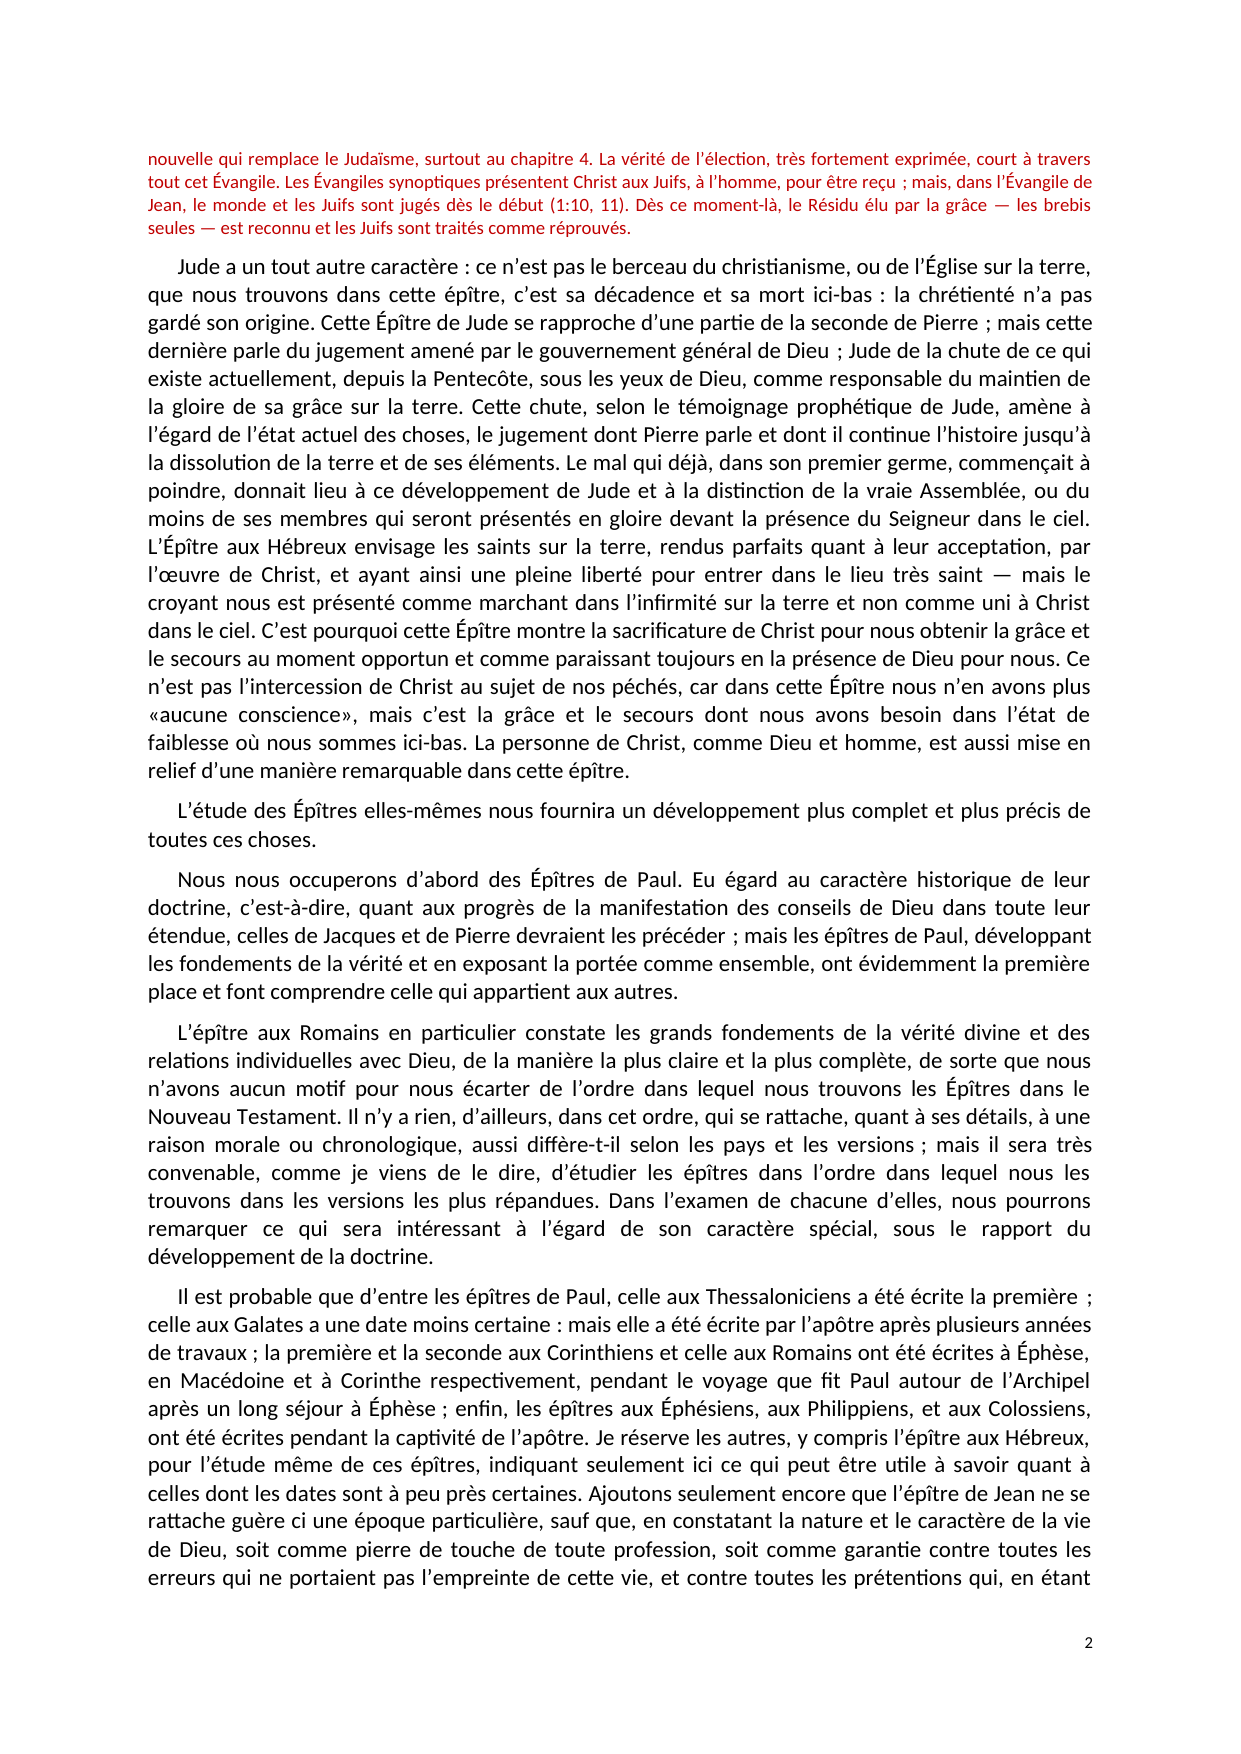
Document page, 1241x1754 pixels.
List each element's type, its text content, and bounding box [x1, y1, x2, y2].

text Jude a un tout autre caractère : ce n’est pas le berceau du christianisme, ou de l’Église sur la terre, que nous trouvons dans cette épître, c’est sa décadence et sa mort ici-bas : la chrétienté n’a pas gardé son origine. Cette Épître de Jude se rapproche d’une partie de la seconde de Pierre ; mais cette dernière parle du jugement amené par le gouvernement général de Dieu ; Jude de la chute de ce qui existe actuellement, depuis la Pentecôte, sous les yeux de Dieu, comme responsable du maintien de la gloire de sa grâce sur la terre. Cette chute, selon le témoignage prophétique de Jude, amène à l’égard de l’état actuel des choses, le jugement dont Pierre parle et dont il continue l’histoire jusqu’à la dissolution de la terre et de ses éléments. Le mal qui déjà, dans son premier germe, commençait à poindre, donnait lieu à ce développement de Jude et à la distinction de la vraie Assemblée, ou du moins de ses membres qui seront présentés en gloire devant la présence du Seigneur dans le ciel. L’Épître aux Hébreux envisage les saints sur la terre, rendus parfaits quant à leur acceptation, par l’œuvre de Christ, et ayant ainsi une pleine liberté pour entrer dans le lieu très saint — mais le croyant nous est présenté comme marchant dans l’infirmité sur la terre et non comme uni à Christ dans le ciel. C’est pourquoi cette Épître montre la sacrificature de Christ pour nous obtenir la grâce et le secours au moment opportun et comme paraissant toujours en la présence de Dieu pour nous. Ce n’est pas l’intercession de Christ au sujet de nos péchés, car dans cette Épître nous n’en avons plus «aucune conscience», mais c’est la grâce et le secours dont nous avons besoin dans l’état de faiblesse où nous sommes ici-bas. La personne de Christ, comme Dieu et homme, est aussi mise en relief d’une manière remarquable dans cette épître. [148, 252, 1093, 784]
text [148, 148, 1093, 239]
text L’épître aux Romains en particulier constate les grands fondements de la vérité divine et des relations individuelles avec Dieu, de la manière la plus claire et la plus complète, de sorte que nous n’avons aucun motif pour nous écarter de l’ordre dans lequel nous trouvons les Épîtres dans le Nouveau Testament. Il n’y a rien, d’ailleurs, dans cet ordre, qui se rattache, quant à ses détails, à une raison morale ou chronologique, aussi diffère-t-il selon les pays et les versions ; mais il sera très convenable, comme je viens de le dire, d’étudier les épîtres dans l’ordre dans lequel nous les trouvons dans les versions les plus répandues. Dans l’examen de chacune d’elles, nous pourrons remarquer ce qui sera intéressant à l’égard de son caractère spécial, sous le rapport du développement de la doctrine. [148, 1018, 1093, 1270]
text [148, 1282, 1093, 1591]
text L’étude des Épîtres elles-mêmes nous fournira un développement plus complet et plus précis de toutes ces choses. [148, 797, 1093, 853]
text Nous nous occuperons d’abord des Épîtres de Paul. Eu égard au caractère historique de leur doctrine, c’est-à-dire, quant aux progrès de la manifestation des conseils de Dieu dans toute leur étendue, celles de Jacques et de Pierre devraient les précéder ; mais les épîtres de Paul, développant les fondements de la vérité et en exposant la portée comme ensemble, ont évidemment la première place et font comprendre celle qui appartient aux autres. [148, 865, 1093, 1005]
